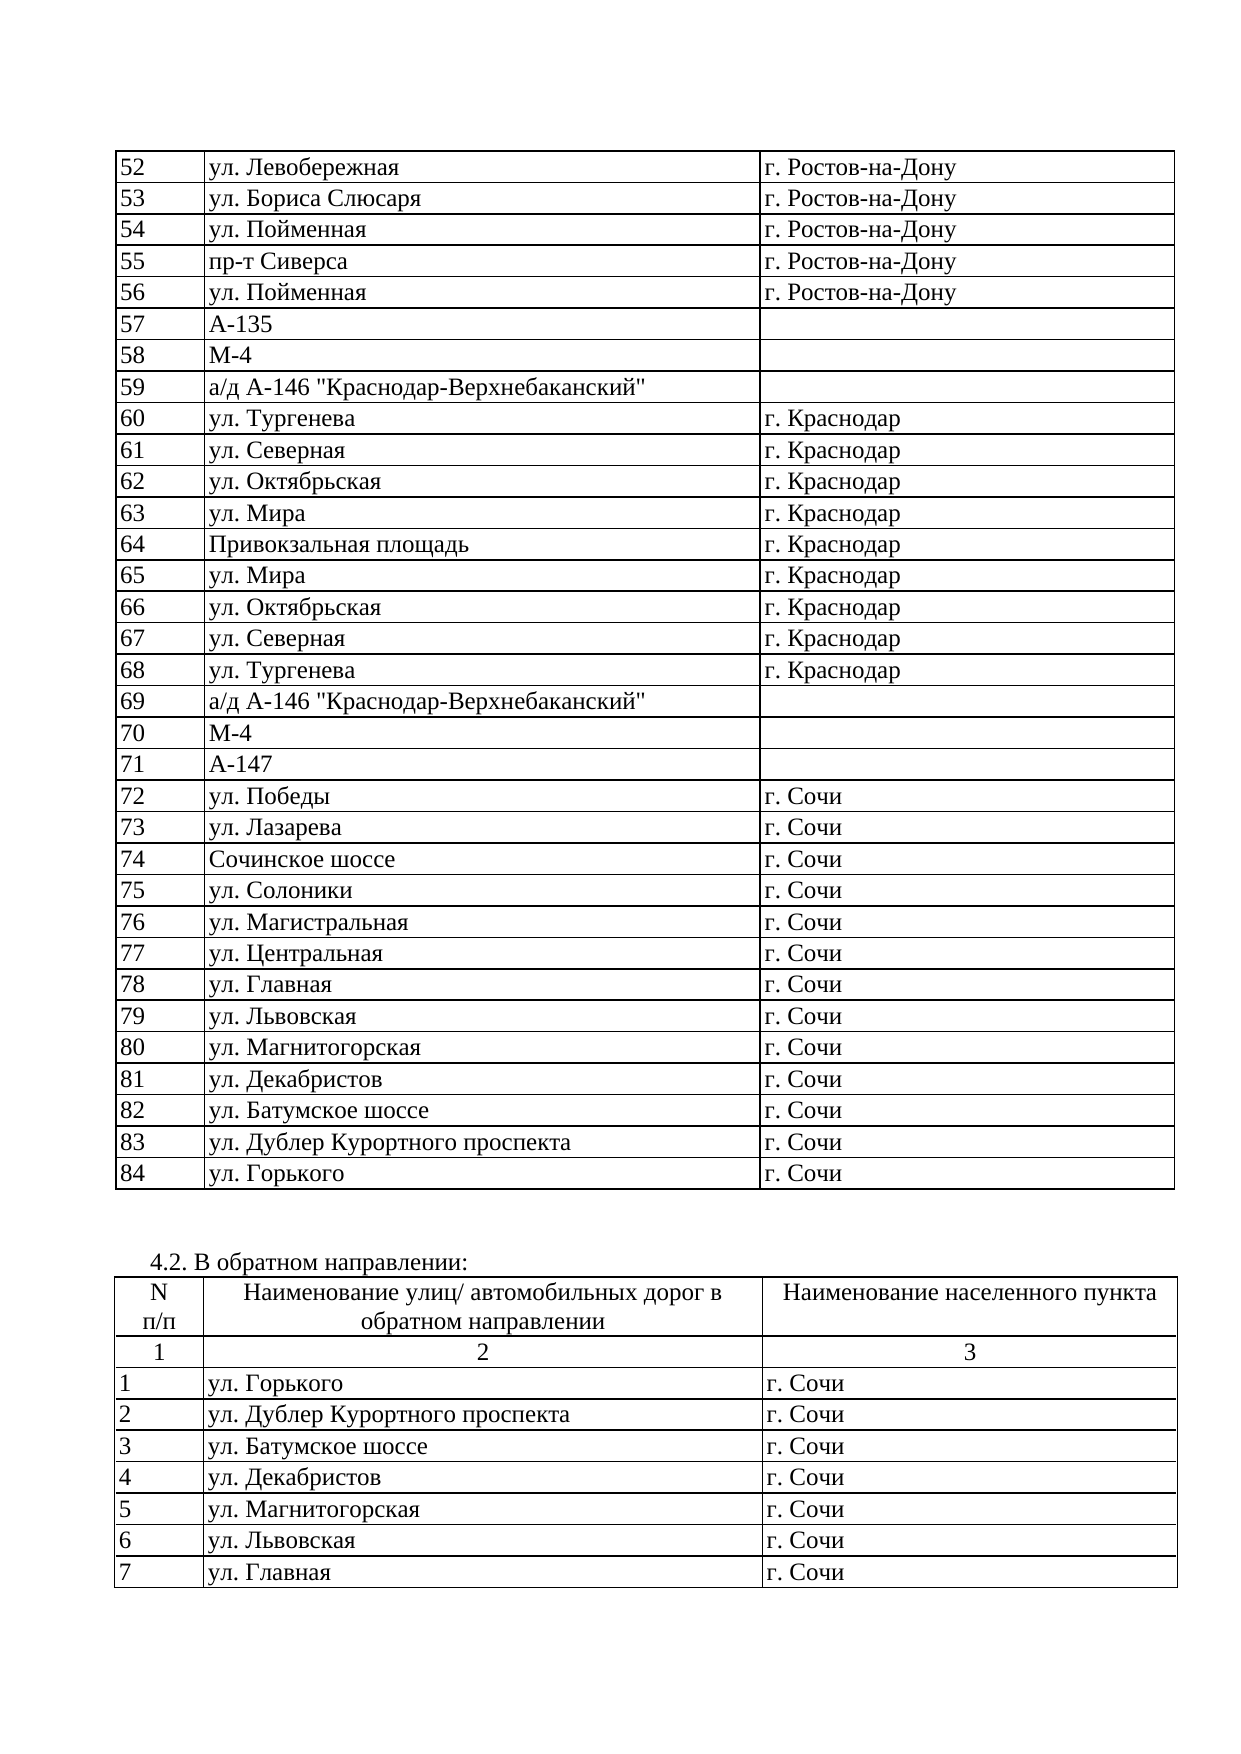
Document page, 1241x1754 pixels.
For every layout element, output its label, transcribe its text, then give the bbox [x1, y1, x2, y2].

table_cell 72 [117, 781, 204, 811]
table_cell 58 [117, 340, 204, 370]
table_cell 60 [117, 403, 204, 433]
table_cell г. Краснодар [761, 498, 1174, 527]
table_cell [761, 340, 1174, 370]
table_cell ул. Мира [205, 498, 759, 527]
table_cell 63 [117, 498, 204, 527]
table_cell г. Краснодар [761, 529, 1174, 559]
table_cell [761, 718, 1174, 748]
table_cell 4 [115, 1462, 203, 1492]
table_cell 67 [117, 623, 204, 653]
table_cell 55 [117, 246, 204, 276]
table_cell г. Сочи [761, 938, 1174, 968]
table_cell 81 [117, 1064, 204, 1094]
table_cell 66 [117, 592, 204, 622]
table_header Наименование населенного пункта [763, 1278, 1177, 1335]
table_cell ул. Львовская [204, 1525, 762, 1555]
table_cell ул. Дублер Курортного проспекта [204, 1400, 762, 1429]
table_cell 2 [204, 1337, 762, 1366]
table_cell г. Сочи [761, 1001, 1174, 1031]
table_cell г. Сочи [763, 1492, 1177, 1524]
table_cell 68 [117, 655, 204, 685]
table_cell 75 [117, 875, 204, 905]
table_cell 57 [117, 309, 204, 339]
table_cell г. Сочи [761, 812, 1174, 842]
table_cell г. Сочи [761, 1095, 1174, 1125]
table_cell ул. Бориса Слюсаря [205, 183, 759, 213]
table_cell ул. Лазарева [205, 812, 759, 842]
table_cell М-4 [205, 340, 759, 370]
table_cell а/д А-146 "Краснодар-Верхнебаканский" [205, 686, 759, 716]
table_cell 3 [115, 1430, 203, 1461]
table_cell ул. Тургенева [205, 655, 759, 685]
table_cell 69 [117, 686, 204, 716]
table_cell г. Сочи [763, 1398, 1177, 1429]
table_cell 64 [117, 529, 204, 559]
table_cell ул. Северная [205, 435, 759, 464]
table_cell 71 [117, 749, 204, 779]
table_cell ул. Магнитогорская [204, 1494, 762, 1524]
table_cell ул. Декабристов [205, 1064, 759, 1094]
table_cell [761, 309, 1174, 339]
table_cell 52 [117, 152, 204, 181]
table_cell ул. Горького [205, 1158, 759, 1188]
table_cell ул. Октябрьская [205, 592, 759, 622]
table_cell 70 [117, 718, 204, 748]
table_cell ул. Мира [205, 561, 759, 590]
table_cell ул. Октябрьская [205, 466, 759, 496]
table_cell а/д А-146 "Краснодар-Верхнебаканский" [205, 372, 759, 402]
table_cell г. Ростов-на-Дону [761, 152, 1174, 181]
table_cell 78 [117, 970, 204, 999]
table_cell г. Ростов-на-Дону [761, 215, 1174, 244]
table_cell 56 [117, 277, 204, 307]
table_header N п/п [115, 1278, 203, 1335]
table_cell 84 [117, 1158, 204, 1188]
table_cell 59 [117, 372, 204, 402]
table_cell 83 [117, 1127, 204, 1157]
table_cell г. Сочи [761, 1158, 1174, 1188]
table_cell г. Краснодар [761, 466, 1174, 496]
table_cell ул. Магистральная [205, 907, 759, 936]
table_cell г. Сочи [761, 970, 1174, 999]
table_cell г. Сочи [763, 1555, 1177, 1587]
table_cell г. Краснодар [761, 435, 1174, 464]
table_cell 6 [115, 1525, 203, 1555]
table_cell ул. Горького [204, 1368, 762, 1398]
table_cell М-4 [205, 718, 759, 748]
table_cell Привокзальная площадь [205, 529, 759, 559]
table_cell г. Сочи [761, 1127, 1174, 1157]
table_cell г. Сочи [761, 907, 1174, 936]
table_cell ул. Победы [205, 781, 759, 811]
table_cell г. Краснодар [761, 403, 1174, 433]
table_cell ул. Северная [205, 623, 759, 653]
table_cell ул. Тургенева [205, 403, 759, 433]
table_cell г. Ростов-на-Дону [761, 246, 1174, 276]
table_header Наименование улиц/ автомобильных дорог в обратном направлении [204, 1278, 762, 1335]
table_cell г. Сочи [761, 781, 1174, 811]
table_cell 82 [117, 1095, 204, 1125]
table_cell 2 [115, 1399, 203, 1429]
table_cell А-135 [205, 309, 759, 339]
table_cell г. Сочи [763, 1366, 1177, 1398]
table_cell г. Сочи [763, 1524, 1177, 1555]
table_cell ул. Центральная [205, 938, 759, 968]
table_cell г. Краснодар [761, 592, 1174, 622]
table_cell 65 [117, 561, 204, 590]
table_cell ул. Главная [205, 970, 759, 999]
table_cell 80 [117, 1032, 204, 1062]
table_cell ул. Декабристов [204, 1462, 762, 1492]
table_cell 73 [117, 812, 204, 842]
table_cell 79 [117, 1001, 204, 1031]
table_cell г. Ростов-на-Дону [761, 183, 1174, 213]
table_cell г. Сочи [761, 1032, 1174, 1062]
table_cell ул. Магнитогорская [205, 1032, 759, 1062]
table_cell 1 [115, 1368, 203, 1398]
table_cell 3 [763, 1335, 1177, 1366]
table_cell 77 [117, 938, 204, 968]
table_cell 53 [117, 183, 204, 213]
table_cell г. Сочи [763, 1429, 1177, 1461]
table_cell ул. Солоники [205, 875, 759, 905]
table_cell 76 [117, 907, 204, 936]
table_cell [761, 749, 1174, 779]
table_cell 61 [117, 435, 204, 464]
table_cell ул. Батумское шоссе [205, 1095, 759, 1125]
table_cell г. Сочи [761, 1064, 1174, 1094]
table_cell г. Сочи [761, 844, 1174, 873]
table_cell А-147 [205, 749, 759, 779]
table_cell 62 [117, 466, 204, 496]
table_cell 74 [117, 844, 204, 873]
table_cell ул. Дублер Курортного проспекта [205, 1127, 759, 1157]
table_cell ул. Львовская [205, 1001, 759, 1031]
table_cell 54 [117, 215, 204, 244]
table_cell ул. Левобережная [205, 152, 759, 181]
table_cell пр-т Сиверса [205, 246, 759, 276]
table_cell г. Краснодар [761, 561, 1174, 590]
table_cell ул. Пойменная [205, 215, 759, 244]
table_cell 7 [115, 1556, 203, 1587]
table_cell ул. Пойменная [205, 277, 759, 307]
table_cell [761, 686, 1174, 716]
text 4.2. В обратном направлении: [150, 1247, 1090, 1276]
table_cell ул. Главная [204, 1557, 762, 1587]
table_cell г. Сочи [761, 875, 1174, 905]
table_cell [761, 372, 1174, 402]
table_cell г. Краснодар [761, 623, 1174, 653]
table_cell 5 [115, 1493, 203, 1524]
table_cell г. Краснодар [761, 655, 1174, 685]
table_cell Сочинское шоссе [205, 844, 759, 873]
table_cell 1 [115, 1336, 203, 1366]
table_cell ул. Батумское шоссе [204, 1431, 762, 1461]
table_cell г. Сочи [763, 1461, 1177, 1492]
table_cell г. Ростов-на-Дону [761, 277, 1174, 307]
